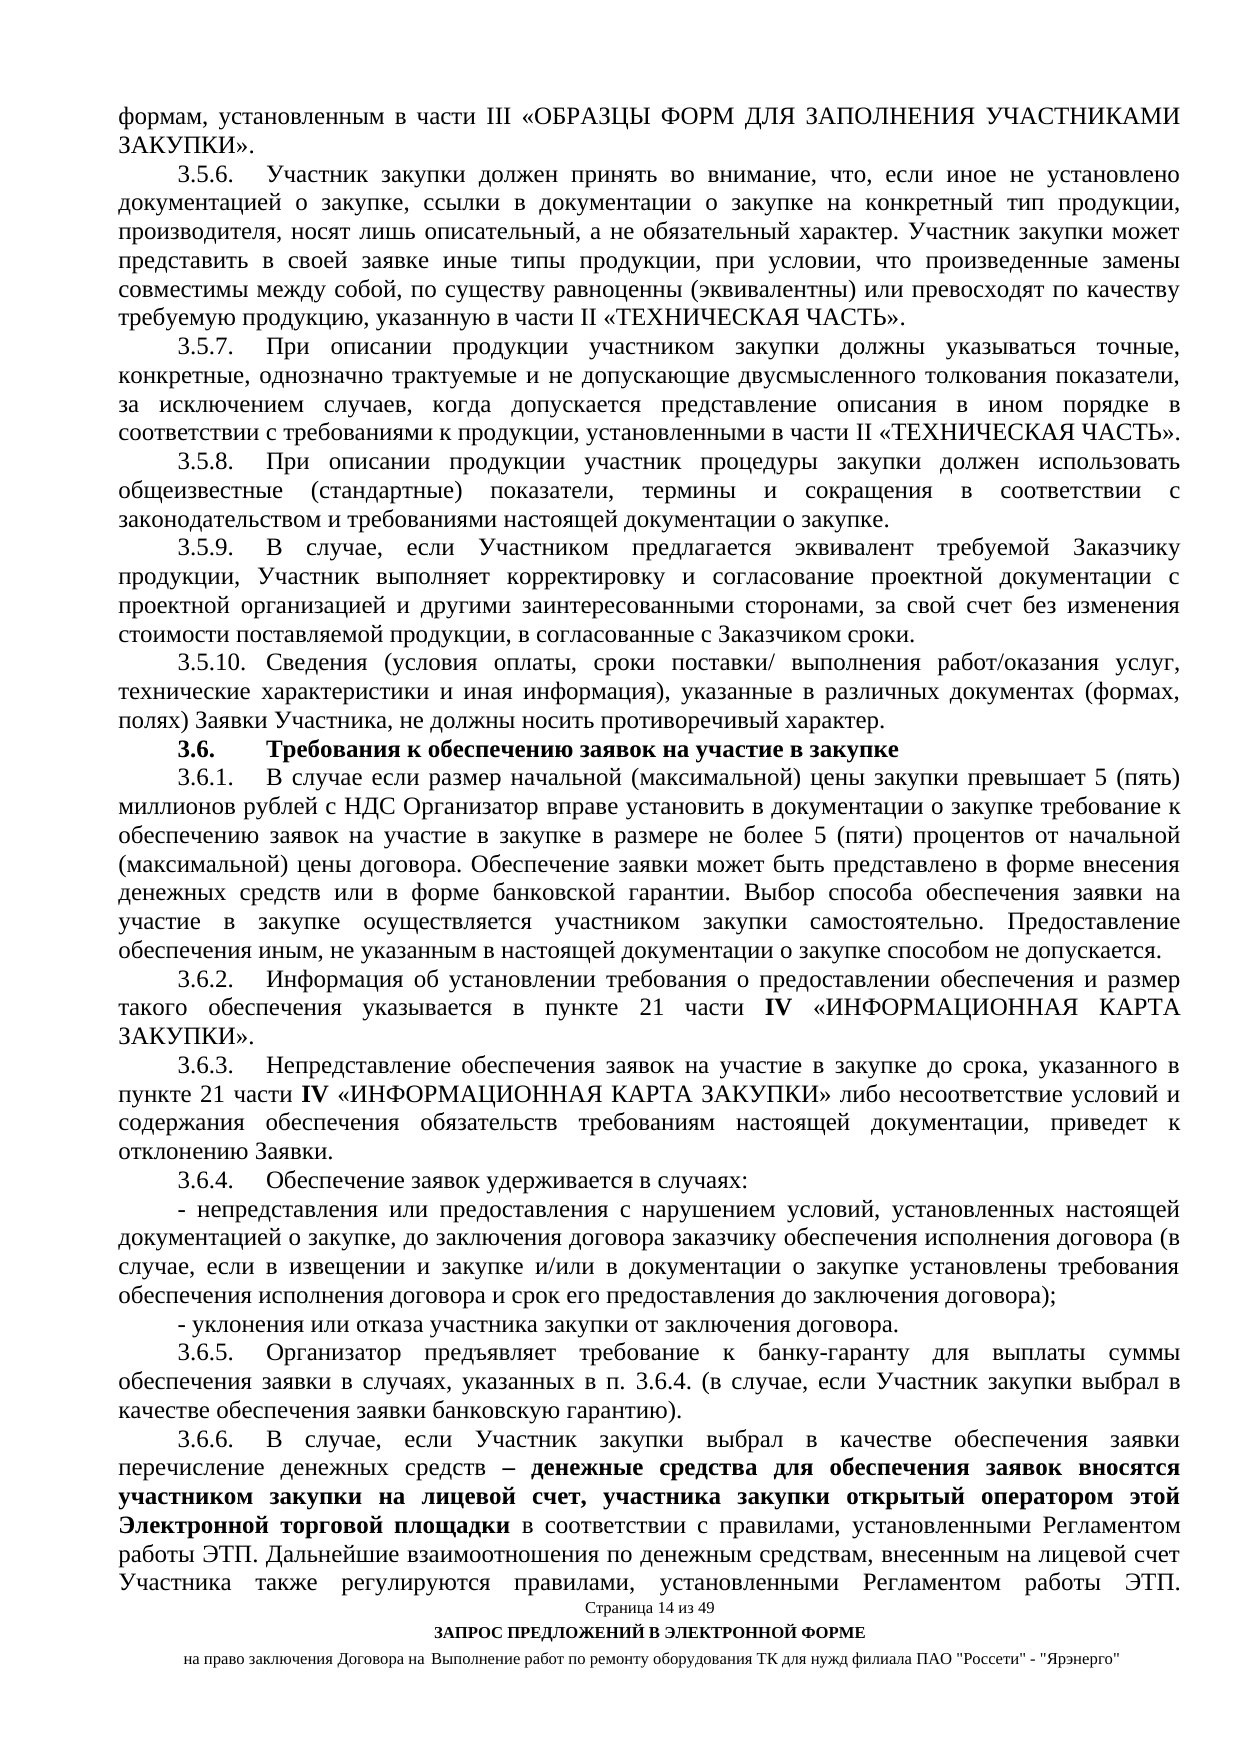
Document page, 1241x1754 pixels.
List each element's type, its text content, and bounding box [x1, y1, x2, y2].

subtitle При описании продукции участник процедуры закупки должен использовать общеизвестные (стандартные) показатели, термины и сокращения в соответствии с законодательством и требованиями настоящей документации о закупке. [118, 446, 1181, 532]
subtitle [118, 1424, 1181, 1596]
subtitle Сведения (условия оплаты, сроки поставки/ выполнения работ/оказания услуг, технические характеристики и иная информация), указанные в различных документах (формах, полях) Заявки Участника, не должны носить противоречивый характер. [118, 647, 1181, 734]
subtitle Информация об установлении требования о предоставлении обеспечения и размер такого обеспечения указывается в пункте 21 части IV «ИНФОРМАЦИОННАЯ КАРТА ЗАКУПКИ». [118, 964, 1181, 1050]
subtitle В случае если размер начальной (максимальной) цены закупки превышает 5 (пять) миллионов рублей с НДС Организатор вправе установить в документации о закупке требование к обеспечению заявок на участие в закупке в размере не более 5 (пяти) процентов от начальной (максимальной) цены договора. Обеспечение заявки может быть представлено в форме внесения денежных средств или в форме банковской гарантии. Выбор способа обеспечения заявки на участие в закупке осуществляется участником закупки самостоятельно. Предоставление обеспечения иным, не указанным в настоящей документации о закупке способом не допускается. [118, 762, 1181, 964]
subtitle Непредставление обеспечения заявок на участие в закупке до срока, указанного в пункте 21 части IV «ИНФОРМАЦИОННАЯ КАРТА ЗАКУПКИ» либо несоответствие условий и содержания обеспечения обязательств требованиям настоящей документации, приведет к отклонению Заявки. [118, 1050, 1181, 1165]
subtitle При описании продукции участником закупки должны указываться точные, конкретные, однозначно трактуемые и не допускающие двусмысленного толкования показатели, за исключением случаев, когда допускается представление описания в ином порядке в соответствии с требованиями к продукции, установленными в части II «ТЕХНИЧЕСКАЯ ЧАСТЬ». [118, 331, 1181, 446]
subtitle В случае, если Участником предлагается эквивалент требуемой Заказчику продукции, Участник выполняет корректировку и согласование проектной документации с проектной организацией и другими заинтересованными сторонами, за свой счет без изменения стоимости поставляемой продукции, в согласованные с Заказчиком сроки. [118, 532, 1181, 647]
subtitle Участник закупки должен принять во внимание, что, если иное не установлено документацией о закупке, ссылки в документации о закупке на конкретный тип продукции, производителя, носят лишь описательный, а не обязательный характер. Участник закупки может представить в своей заявке иные типы продукции, при условии, что произведенные замены совместимы между собой, по существу равноценны (эквивалентны) или превосходят по качеству требуемую продукцию, указанную в части II «ТЕХНИЧЕСКАЯ ЧАСТЬ». [118, 159, 1181, 331]
text - уклонения или отказа участника закупки от заключения договора. [118, 1309, 1181, 1337]
subtitle Организатор предъявляет требование к банку-гаранту для выплаты суммы обеспечения заявки в случаях, указанных в п. 3.6.4. (в случае, если Участник закупки выбрал в качестве обеспечения заявки банковскую гарантию). [118, 1337, 1181, 1424]
subtitle Обеспечение заявок удерживается в случаях: [118, 1165, 1181, 1194]
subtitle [118, 101, 1181, 159]
subtitle Требования к обеспечению заявок на участие в закупке [118, 734, 1181, 762]
text - непредставления или предоставления с нарушением условий, установленных настоящей документацией о закупке, до заключения договора заказчику обеспечения исполнения договора (в случае, если в извещении и закупке и/или в документации о закупке установлены требования обеспечения исполнения договора и срок его предоставления до заключения договора); [118, 1194, 1181, 1309]
